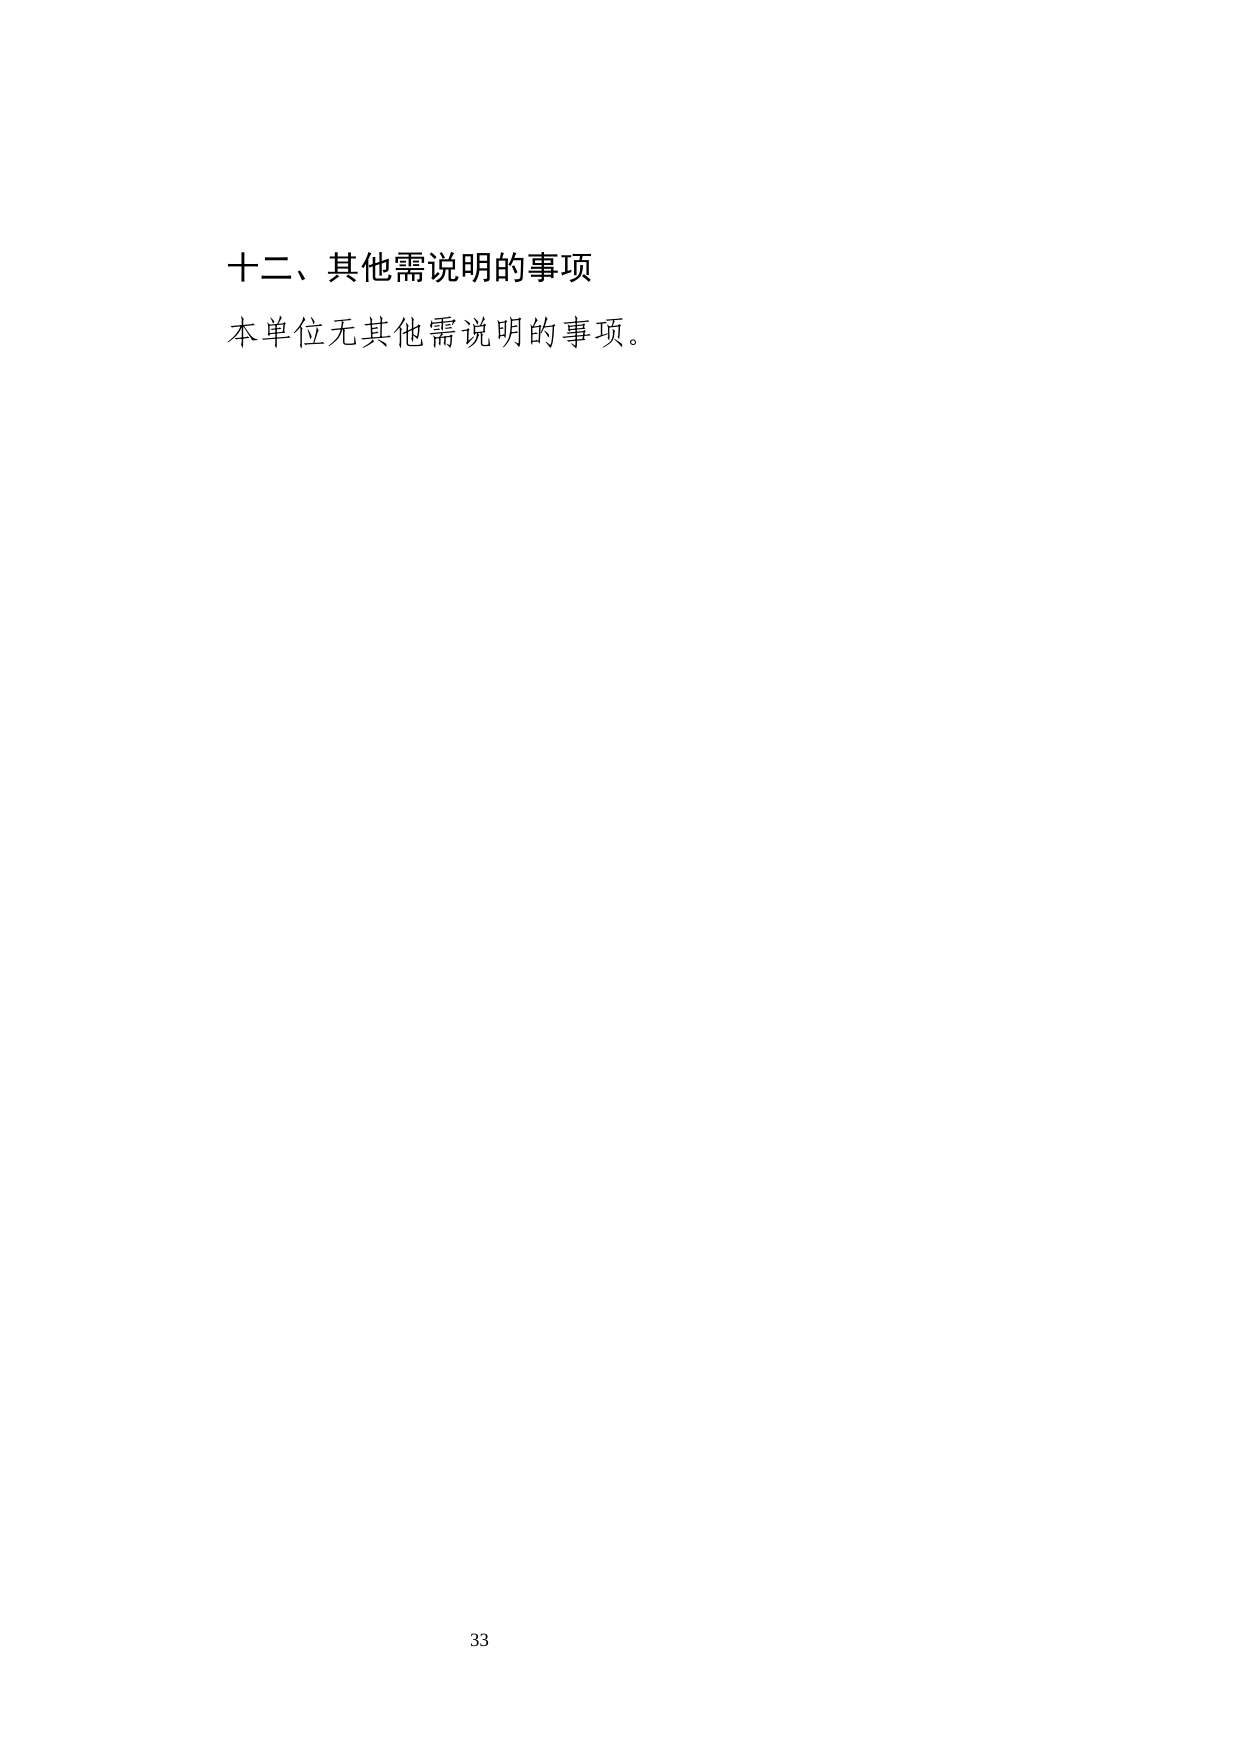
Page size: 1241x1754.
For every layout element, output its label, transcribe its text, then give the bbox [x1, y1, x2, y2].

text 十二、其他需说明的事项 [159, 233, 1081, 298]
text 本单位无其他需说明的事项。 [159, 298, 1081, 363]
